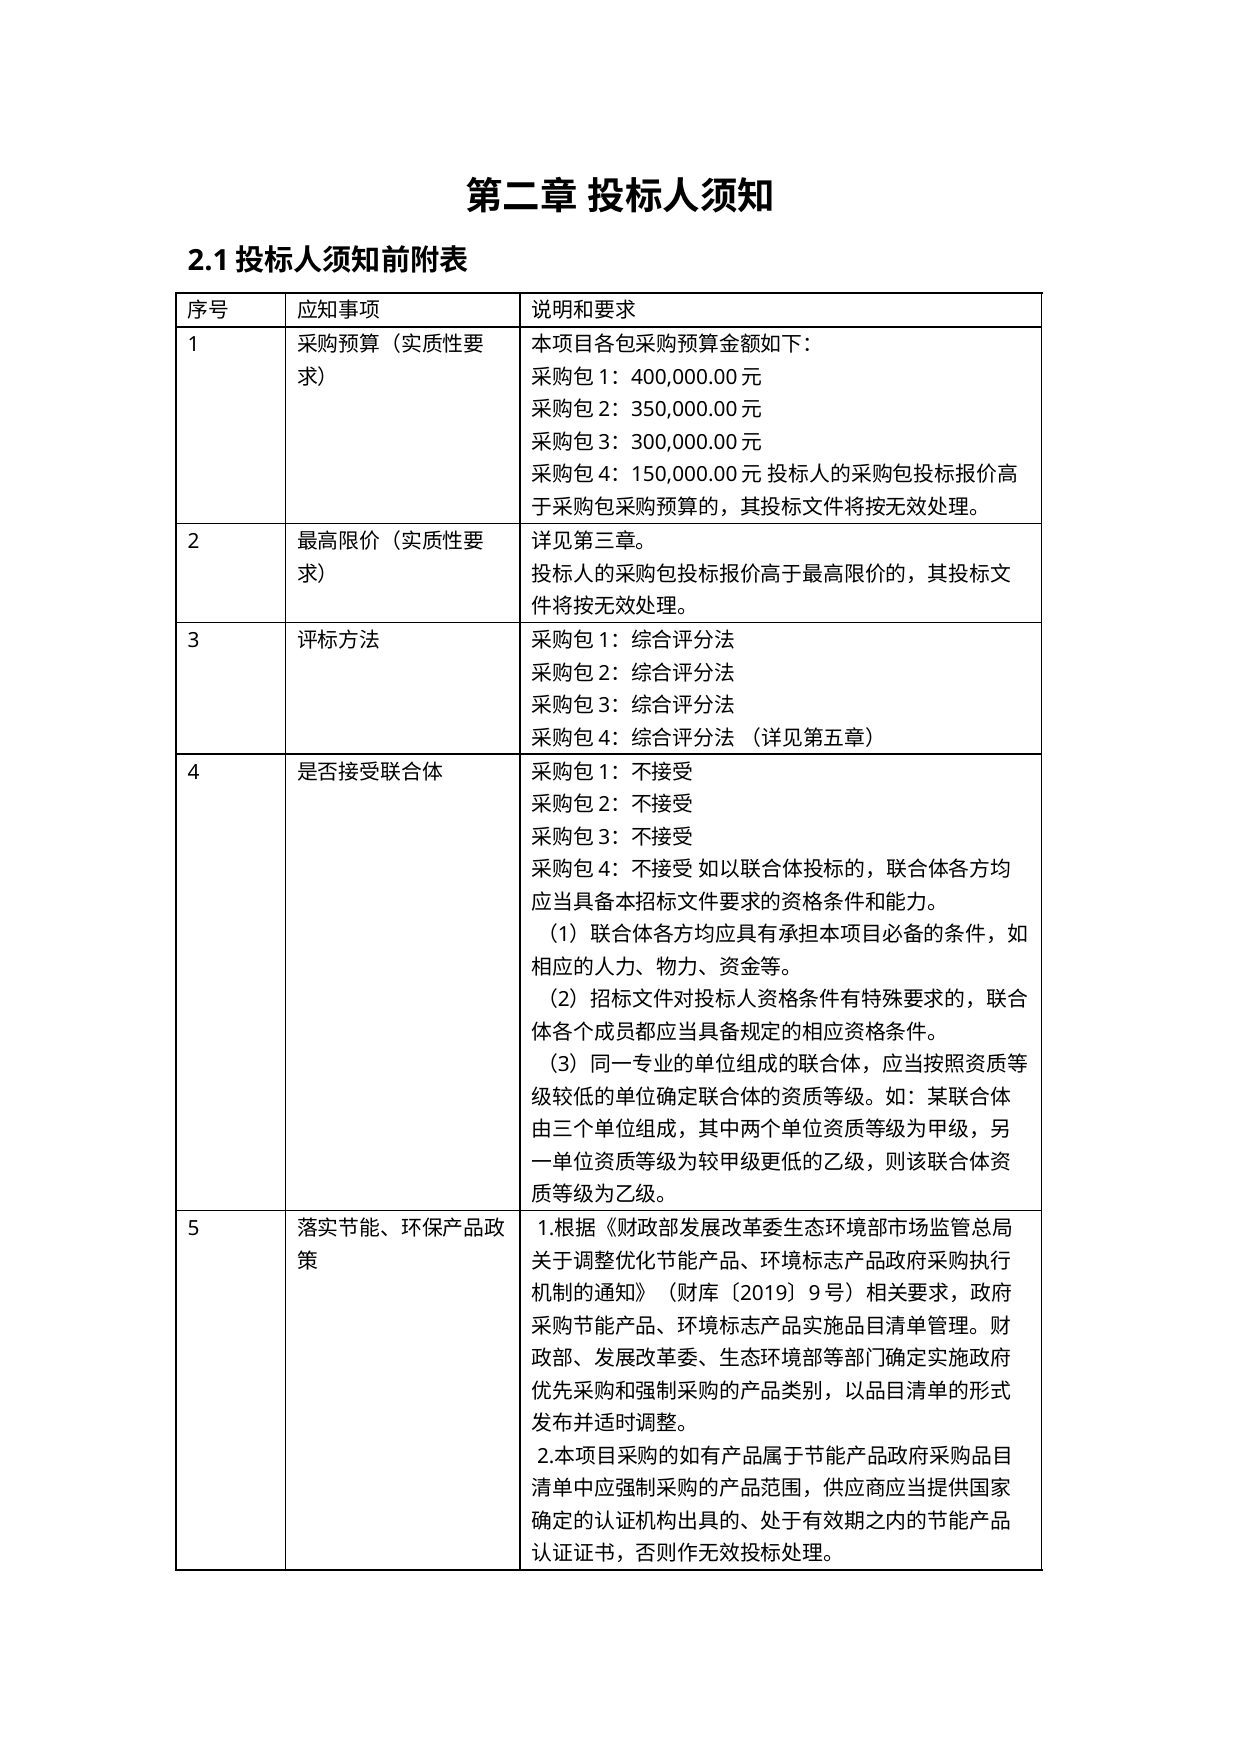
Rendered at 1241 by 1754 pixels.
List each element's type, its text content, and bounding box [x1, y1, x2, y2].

text 第二章 投标人须知 [187, 162, 1053, 227]
table_cell 1 [177, 328, 285, 523]
table_cell 是否接受联合体 [286, 755, 519, 1210]
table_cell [521, 1211, 1041, 1569]
table_header 说明和要求 [521, 294, 1041, 326]
table_cell 本项目各包采购预算金额如下： 采购包1：400,000.00元 采购包2：350,000.00元 采购包3：300,000.00元 采购包4：150,000.00元 投标人的采购包投标报价高于采购包采购预算的，其投标文件将按无效处理。 [521, 328, 1041, 523]
table_cell 落实节能、环保产品政策 [286, 1211, 519, 1569]
table_header 序号 [177, 294, 285, 326]
table_cell 采购预算（实质性要求） [286, 328, 519, 523]
table_cell 3 [177, 623, 285, 753]
table_cell 2 [177, 524, 285, 622]
table_cell 采购包1：不接受 采购包2：不接受 采购包3：不接受 采购包4：不接受 如以联合体投标的，联合体各方均应当具备本招标文件要求的资格条件和能力。 （1）联合体各方均应具有承担本项目必备的条件，如相应的人力、物力、资金等。 （2）招标文件对投标人资格条件有特殊要求的，联合体各个成员都应当具备规定的相应资格条件。 （3）同一专业的单位组成的联合体，应当按照资质等级较低的单位确定联合体的资质等级。如：某联合体由三个单位组成，其中两个单位资质等级为甲级，另一单位资质等级为较甲级更低的乙级，则该联合体资质等级为乙级。 [521, 755, 1041, 1210]
table_cell 最高限价（实质性要求） [286, 524, 519, 622]
table_cell 评标方法 [286, 623, 519, 753]
table_header 应知事项 [286, 294, 519, 326]
table_cell 详见第三章。 投标人的采购包投标报价高于最高限价的，其投标文件将按无效处理。 [521, 524, 1041, 622]
text 2.1投标人须知前附表 [187, 227, 1053, 292]
table_cell 5 [177, 1211, 285, 1569]
table_cell 采购包1：综合评分法 采购包2：综合评分法 采购包3：综合评分法 采购包4：综合评分法 （详见第五章） [521, 623, 1041, 753]
table_cell 4 [177, 755, 285, 1210]
